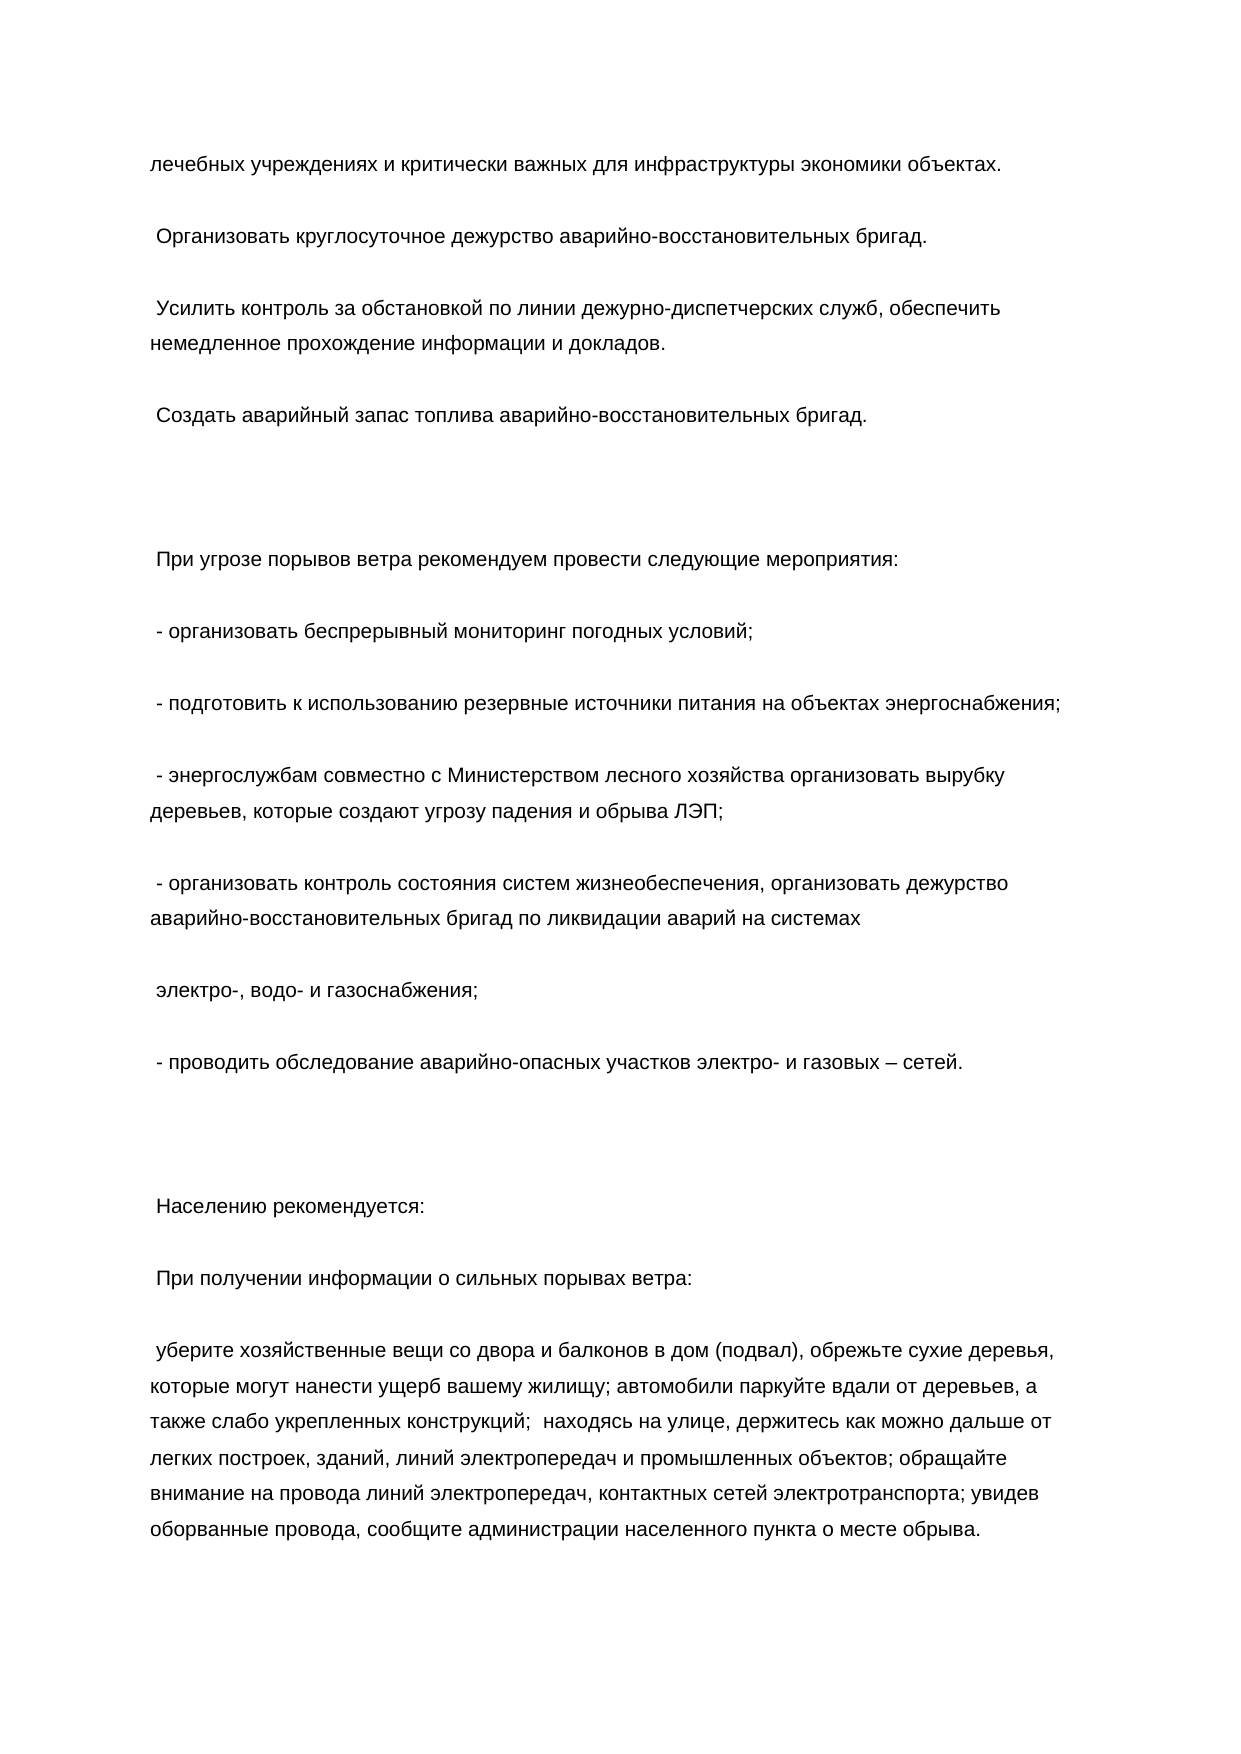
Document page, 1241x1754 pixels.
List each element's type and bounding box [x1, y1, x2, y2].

table_cell [140, 150, 1078, 1577]
